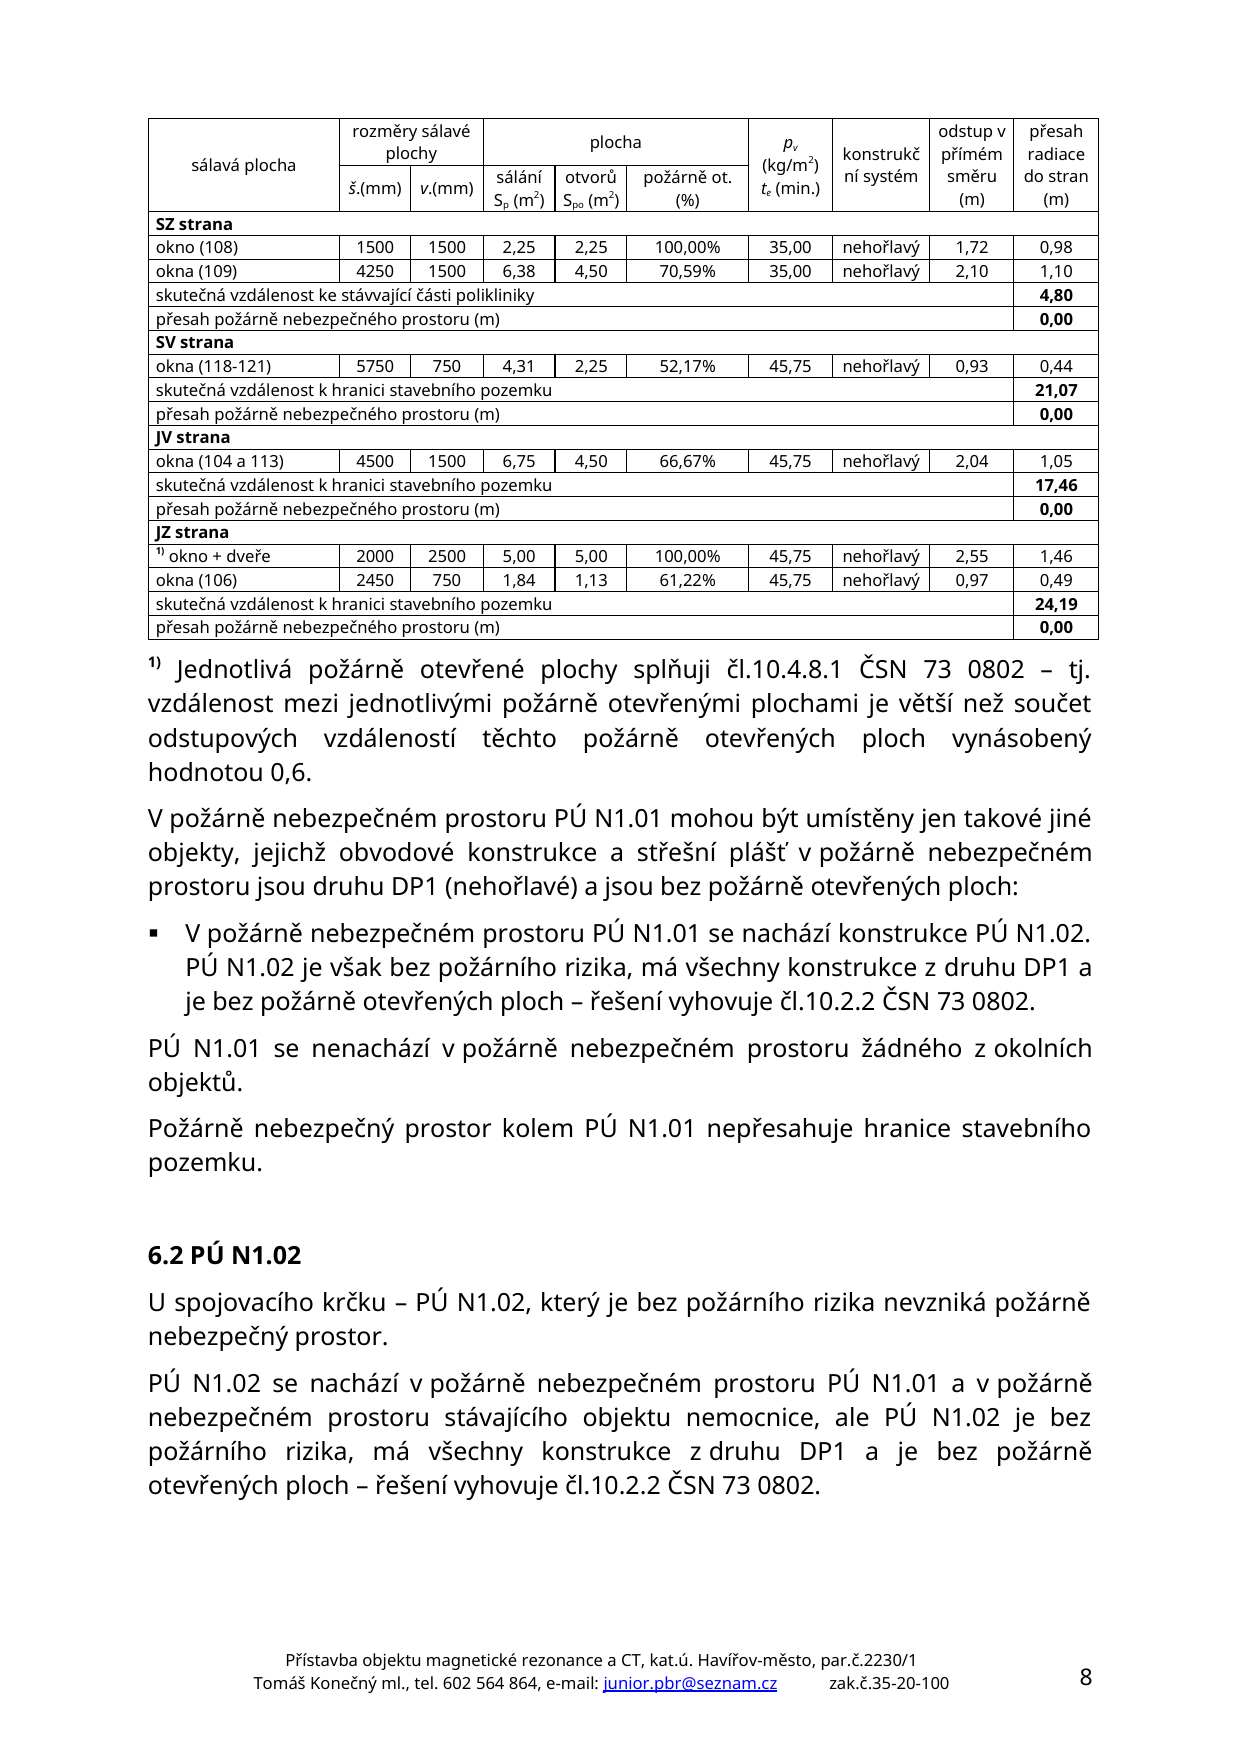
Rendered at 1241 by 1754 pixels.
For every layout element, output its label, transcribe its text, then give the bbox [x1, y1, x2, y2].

table_cell JV strana [149, 426, 1098, 448]
table_cell 2,04 [930, 450, 1013, 472]
table_cell okno (108) [149, 236, 339, 258]
table_cell 750 [411, 568, 483, 591]
table_cell nehořlavý [833, 355, 929, 377]
table_cell 1500 [411, 260, 483, 282]
table_header konstrukční systém [833, 119, 929, 211]
text U spojovacího krčku – PÚ N1.02, který je bez požárního rizika nevzniká požárně nebezpečný prostor. [148, 1284, 1092, 1353]
table_cell okna (118-121) [149, 355, 339, 377]
table_cell SV strana [149, 331, 1098, 353]
table_header odstup v přímém směru (m) [930, 119, 1013, 211]
table_cell 0,00 [1014, 497, 1098, 520]
table_cell JZ strana [149, 521, 1098, 543]
table_cell 1,10 [1014, 260, 1098, 282]
table_cell 45,75 [749, 450, 832, 472]
table_cell 35,00 [749, 236, 832, 258]
text PÚ N1.02 se nachází v požárně nebezpečném prostoru PÚ N1.01 a v požárně nebezpečném prostoru stávajícího objektu nemocnice, ale PÚ N1.02 je bez požárního rizika, má všechny konstrukce z druhu DP1 a je bez požárně otevřených ploch – řešení vyhovuje čl.10.2.2 ČSN 73 0802. [148, 1365, 1092, 1501]
table_cell 4,50 [556, 260, 626, 282]
table_cell 1,72 [930, 236, 1013, 258]
table_cell 2000 [340, 545, 410, 567]
table_cell 2,25 [556, 355, 626, 377]
table_cell 0,49 [1014, 568, 1098, 591]
table_header přesah radiace do stran (m) [1014, 119, 1098, 211]
table_cell sálání Sp (m2) [484, 166, 554, 211]
table_cell okna (104 a 113) [149, 450, 339, 472]
table_cell 4,80 [1014, 283, 1098, 306]
table_cell 6,75 [484, 450, 554, 472]
table_cell 1500 [340, 236, 410, 258]
table_cell 1,46 [1014, 545, 1098, 567]
table_cell 4,31 [484, 355, 554, 377]
table_cell 45,75 [749, 545, 832, 567]
table_cell 4250 [340, 260, 410, 282]
table_cell 52,17% [627, 355, 748, 377]
table_cell SZ strana [149, 212, 1098, 235]
table_cell 5,00 [556, 545, 626, 567]
text 1) Jednotlivá požárně otevřené plochy splňuji čl.10.4.8.1 ČSN 73 0802 – tj. vzdálenost mezi jednotlivými požárně otevřenými plochami je větší než součet odstupových vzdáleností těchto požárně otevřených ploch vynásobený hodnotou 0,6. [148, 652, 1092, 788]
table_cell 0,98 [1014, 236, 1098, 258]
table_cell 5,00 [484, 545, 554, 567]
table_cell skutečná vzdálenost k hranici stavebního pozemku [149, 592, 1013, 615]
table_cell 2,55 [930, 545, 1013, 567]
table_cell nehořlavý [833, 568, 929, 591]
table_header rozměry sálavé plochy [340, 119, 483, 164]
table_cell skutečná vzdálenost k hranici stavebního pozemku [149, 473, 1013, 496]
table_cell 45,75 [749, 568, 832, 591]
table_cell 17,46 [1014, 473, 1098, 496]
table_cell přesah požárně nebezpečného prostoru (m) [149, 307, 1013, 330]
table_cell 4,50 [556, 450, 626, 472]
text PÚ N1.01 se nenachází v požárně nebezpečném prostoru žádného z okolních objektů. [148, 1030, 1092, 1098]
table_cell 1) okno + dveře [149, 545, 339, 567]
table_cell 24,19 [1014, 592, 1098, 615]
text V požárně nebezpečném prostoru PÚ N1.01 mohou být umístěny jen takové jiné objekty, jejichž obvodové konstrukce a střešní plášť v požárně nebezpečném prostoru jsou druhu DP1 (nehořlavé) a jsou bez požárně otevřených ploch: [148, 801, 1092, 903]
table_cell 1500 [411, 450, 483, 472]
table_cell přesah požárně nebezpečného prostoru (m) [149, 616, 1013, 638]
table_cell nehořlavý [833, 260, 929, 282]
table_cell 0,00 [1014, 402, 1098, 425]
table_cell 1500 [411, 236, 483, 258]
table_cell 6,38 [484, 260, 554, 282]
table_cell 66,67% [627, 450, 748, 472]
table_cell přesah požárně nebezpečného prostoru (m) [149, 497, 1013, 520]
table_cell otvorů Spo (m2) [556, 166, 626, 211]
subtitle 6.2 PÚ N1.02 [148, 1238, 1092, 1272]
list V požárně nebezpečném prostoru PÚ N1.01 se nachází konstrukce PÚ N1.02. PÚ N1.02 je však bez požárního rizika, má všechny konstrukce z druhu DP1 a je bez požárně otevřených ploch – řešení vyhovuje čl.10.2.2 ČSN 73 0802. [148, 916, 1092, 1018]
table_cell 21,07 [1014, 378, 1098, 401]
table_cell 750 [411, 355, 483, 377]
table_cell 5750 [340, 355, 410, 377]
table_cell okna (109) [149, 260, 339, 282]
table_cell 0,93 [930, 355, 1013, 377]
table_cell 0,00 [1014, 616, 1098, 638]
table_cell 45,75 [749, 355, 832, 377]
table_cell 0,00 [1014, 307, 1098, 330]
table_cell 70,59% [627, 260, 748, 282]
table_cell 100,00% [627, 545, 748, 567]
table_cell 35,00 [749, 260, 832, 282]
table_cell okna (106) [149, 568, 339, 591]
text Požárně nebezpečný prostor kolem PÚ N1.01 nepřesahuje hranice stavebního pozemku. [148, 1111, 1092, 1179]
table_cell 2,25 [484, 236, 554, 258]
table_cell 2,10 [930, 260, 1013, 282]
table_cell š.(mm) [340, 166, 410, 211]
table_cell 2,25 [556, 236, 626, 258]
table_cell 2450 [340, 568, 410, 591]
table_header pv (kg/m2) te (min.) [749, 119, 832, 211]
table_cell 0,44 [1014, 355, 1098, 377]
table_cell skutečná vzdálenost k hranici stavebního pozemku [149, 378, 1013, 401]
table_cell 1,84 [484, 568, 554, 591]
table_cell v.(mm) [411, 166, 483, 211]
table_cell skutečná vzdálenost ke stávvající části polikliniky [149, 283, 1013, 306]
table_cell 2500 [411, 545, 483, 567]
table_cell nehořlavý [833, 236, 929, 258]
table_cell 1,05 [1014, 450, 1098, 472]
table_cell nehořlavý [833, 450, 929, 472]
table_cell přesah požárně nebezpečného prostoru (m) [149, 402, 1013, 425]
table_cell 0,97 [930, 568, 1013, 591]
table_cell nehořlavý [833, 545, 929, 567]
table_cell 1,13 [556, 568, 626, 591]
table_header sálavá plocha [149, 119, 339, 211]
table_cell 4500 [340, 450, 410, 472]
table_header plocha [484, 119, 748, 164]
table_cell 100,00% [627, 236, 748, 258]
table_cell požárně ot. (%) [627, 166, 748, 211]
table_cell 61,22% [627, 568, 748, 591]
